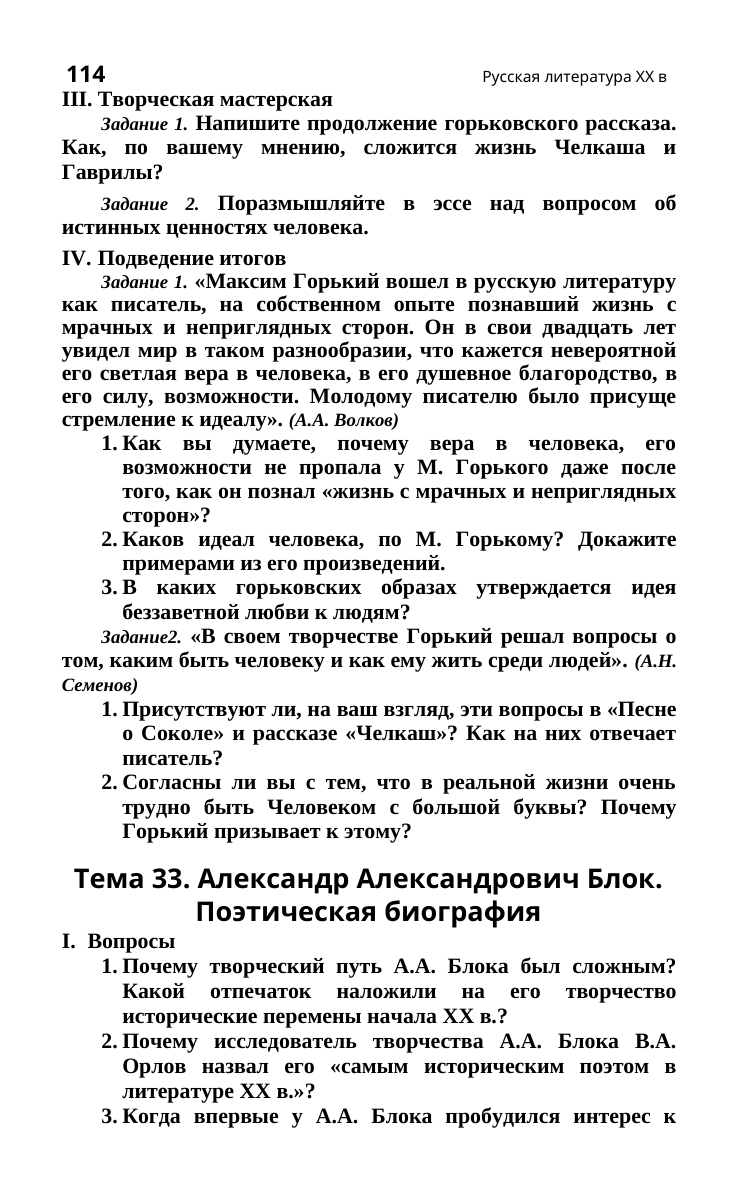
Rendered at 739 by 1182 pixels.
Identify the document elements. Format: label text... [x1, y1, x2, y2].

text Тема 33. Александр Александрович Блок. Поэтическая биография [62, 861, 675, 928]
text Задание 1. «Максим Горький вошел в русскую литературу как писатель, на собственном опыте познавший жизнь с мрачных и неприглядных сторон. Он в свои двадцать лет увидел мир в таком разнообразии, что кажется невероятной его светлая вера в человека, в его душевное благородство, в его силу, возможности. Молодому писателю было присуще стремление к идеалу». (А.А. Волков) [62, 270, 677, 431]
list Согласны ли вы с тем, что в реальной жизни очень трудно быть Человеком с большой буквы? Почему Горький призывает к этому? [101, 770, 677, 843]
list В каких горьковских образах утверждается идея беззаветной любви к людям? [101, 575, 677, 625]
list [101, 1103, 677, 1128]
list Почему творческий путь А.А. Блока был сложным? Какой отпечаток наложили на его творчество исторические перемены начала XX в.? [101, 953, 677, 1028]
list Творческая мастерская [62, 89, 677, 111]
text Задание2. «В своем творчестве Горький решал вопросы о том, каким быть человеку и как ему жить среди людей». (А.Н. Семенов) [62, 625, 677, 697]
list Как вы думаете, почему вера в человека, его возможности не пропала у М. Горького даже после того, как он познал «жизнь с мрачных и неприглядных сторон»? [101, 431, 677, 527]
list Присутствуют ли, на ваш взгляд, эти вопросы в «Песне о Соколе» и рассказе «Челкаш»? Как на них отвечает писатель? [101, 697, 677, 770]
text Задание 2. Поразмышляйте в эссе над вопросом об истинных ценностях человека. [62, 190, 677, 239]
list Подведение итогов [62, 247, 677, 270]
list Почему исследователь творчества А.А. Блока В.А. Орлов назвал его «самым историческим поэтом в литературе XX в.»? [101, 1028, 677, 1103]
text Задание 1. Напишите продолжение горьковского рассказа. Как, по вашему мнению, сложится жизнь Челкаша и Гаврилы? [62, 111, 677, 184]
list Вопросы [62, 928, 677, 953]
list Каков идеал человека, по М. Горькому? Докажите примерами из его произведений. [101, 527, 677, 575]
